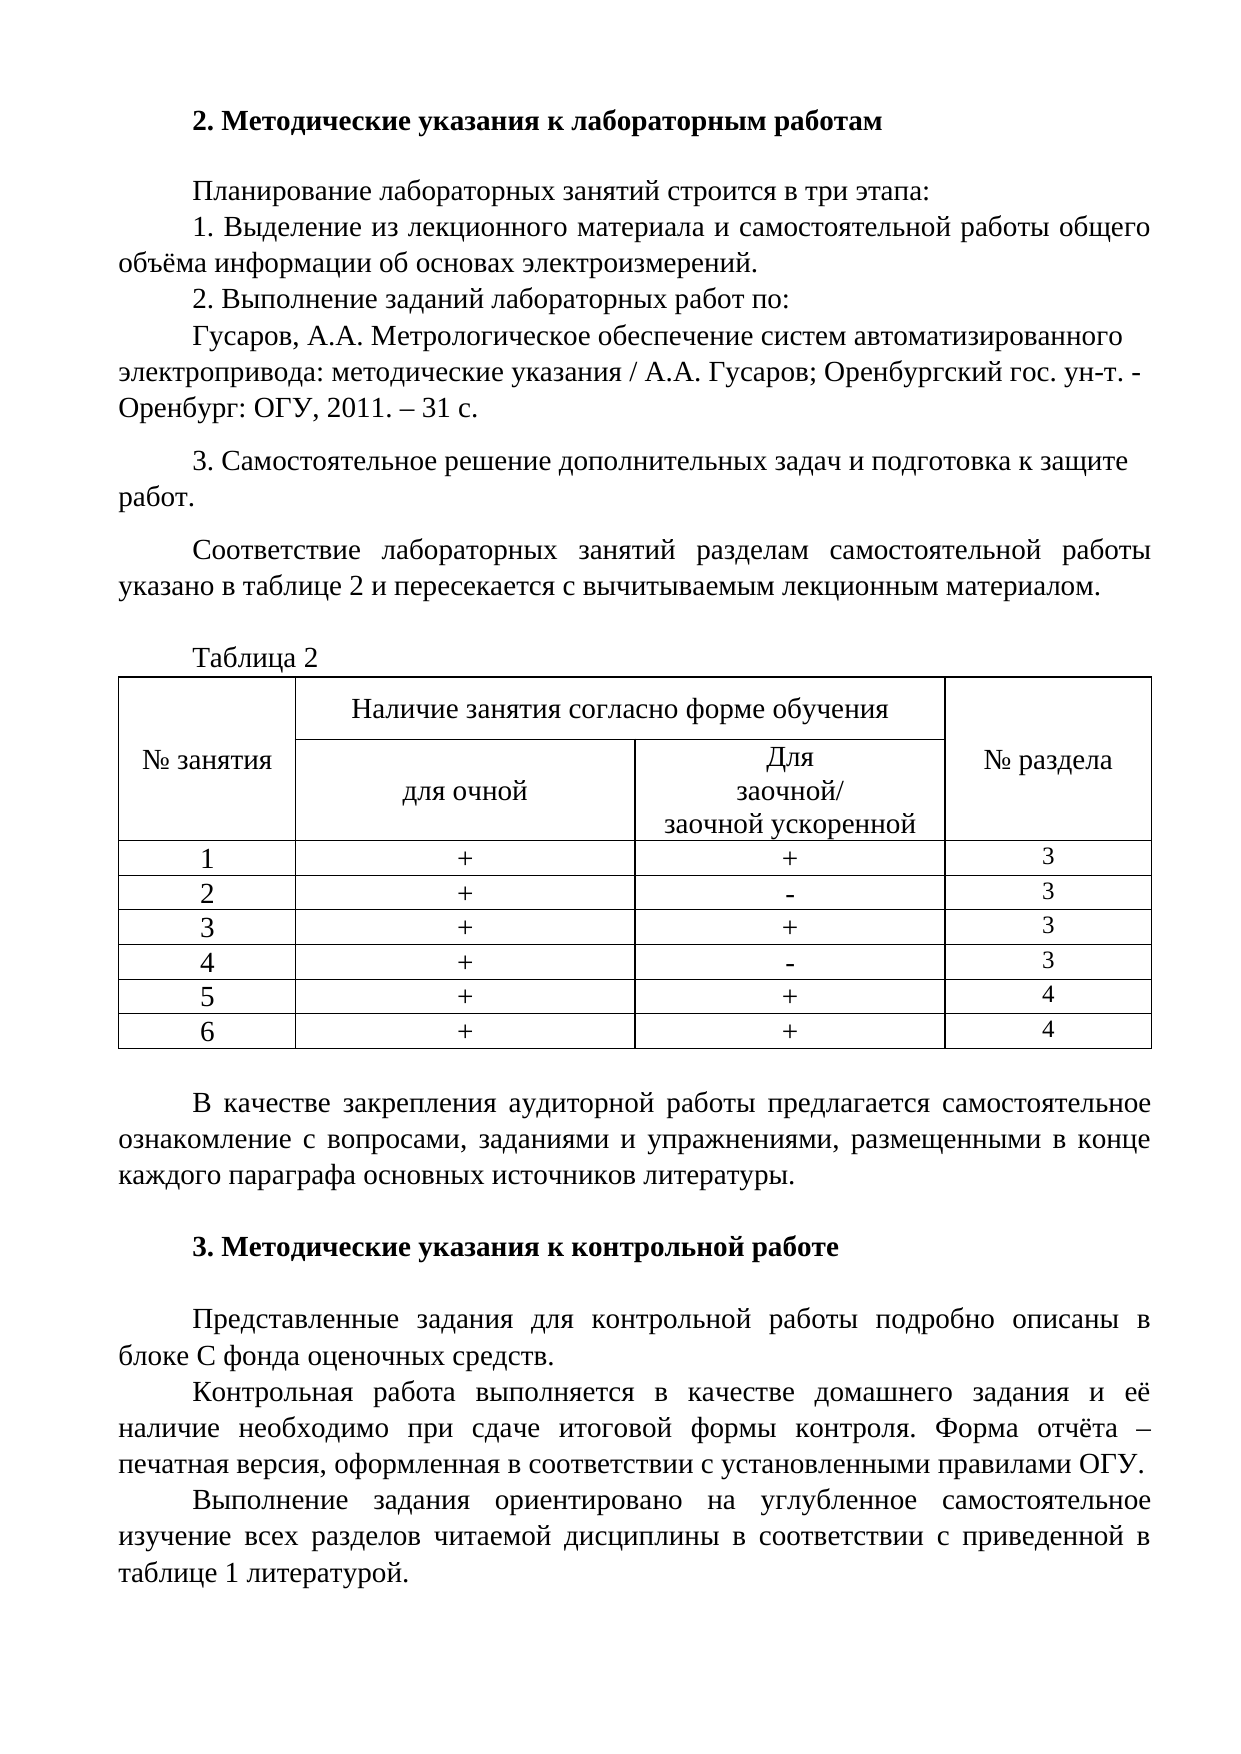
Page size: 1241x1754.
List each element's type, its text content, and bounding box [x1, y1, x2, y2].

table_cell 3 [119, 910, 295, 944]
table_cell + [296, 841, 634, 875]
table_cell 3 [946, 876, 1151, 909]
text 2. Выполнение заданий лабораторных работ по: [118, 282, 1152, 315]
text 1. Выделение из лекционного материала и самостоятельной работы общего объёма информации об основах электроизмерений. [118, 209, 1152, 279]
table_cell Для заочной/ заочной ускоренной [636, 740, 944, 840]
table_cell 1 [119, 841, 295, 875]
table_cell 2 [119, 876, 295, 909]
table_header № раздела [946, 678, 1151, 840]
table_cell 4 [946, 980, 1151, 1013]
table_cell + [296, 980, 634, 1013]
text Таблица 2 [118, 640, 1152, 674]
table_cell - [636, 945, 944, 978]
text В качестве закрепления аудиторной работы предлагается самостоятельное ознакомление с вопросами, заданиями и упражнениями, размещенными в конце каждого параграфа основных источников литературы. [118, 1085, 1152, 1191]
table_cell 3 [946, 841, 1151, 875]
table_cell - [636, 876, 944, 909]
table_cell 4 [119, 945, 295, 978]
text Представленные задания для контрольной работы подробно описаны в блоке С фонда оценочных средств. [118, 1302, 1152, 1371]
text 3. Методические указания к контрольной работе [118, 1229, 1152, 1263]
table_cell + [296, 945, 634, 978]
text 3. Самостоятельное решение дополнительных задач и подготовка к защите работ. [118, 443, 1152, 512]
text 2. Методические указания к лабораторным работам [118, 103, 1152, 137]
table_cell 5 [119, 980, 295, 1013]
table_cell + [296, 910, 634, 944]
table_cell 3 [946, 945, 1151, 978]
table_cell для очной [296, 740, 634, 840]
text Соответствие лабораторных занятий разделам самостоятельной работы указано в таблице 2 и пересекается с вычитываемым лекционным материалом. [118, 532, 1152, 601]
text Планирование лабораторных занятий строится в три этапа: [118, 173, 1152, 207]
table_cell + [636, 841, 944, 875]
table_header № занятия [119, 678, 295, 840]
table_header Наличие занятия согласно форме обучения [296, 678, 944, 738]
table_cell + [296, 876, 634, 909]
text Контрольная работа выполняется в качестве домашнего задания и её наличие необходимо при сдаче итоговой формы контроля. Форма отчёта – печатная версия, оформленная в соответствии с установленными правилами ОГУ. [118, 1374, 1152, 1480]
table_cell 6 [119, 1014, 295, 1048]
table_cell + [636, 910, 944, 944]
table_cell + [636, 1014, 944, 1048]
table_cell + [296, 1014, 634, 1048]
table_cell + [636, 980, 944, 1013]
table_cell 4 [946, 1014, 1151, 1048]
text Выполнение задания ориентировано на углубленное самостоятельное изучение всех разделов читаемой дисциплины в соответствии с приведенной в таблице 1 литературой. [118, 1482, 1152, 1588]
table_cell 3 [946, 910, 1151, 944]
text Гусаров, А.А. Метрологическое обеспечение систем автоматизированного электропривода: методические указания / А.А. Гусаров; Оренбургский гос. ун-т. - Оренбург: ОГУ, 2011. – 31 с. [118, 318, 1152, 423]
